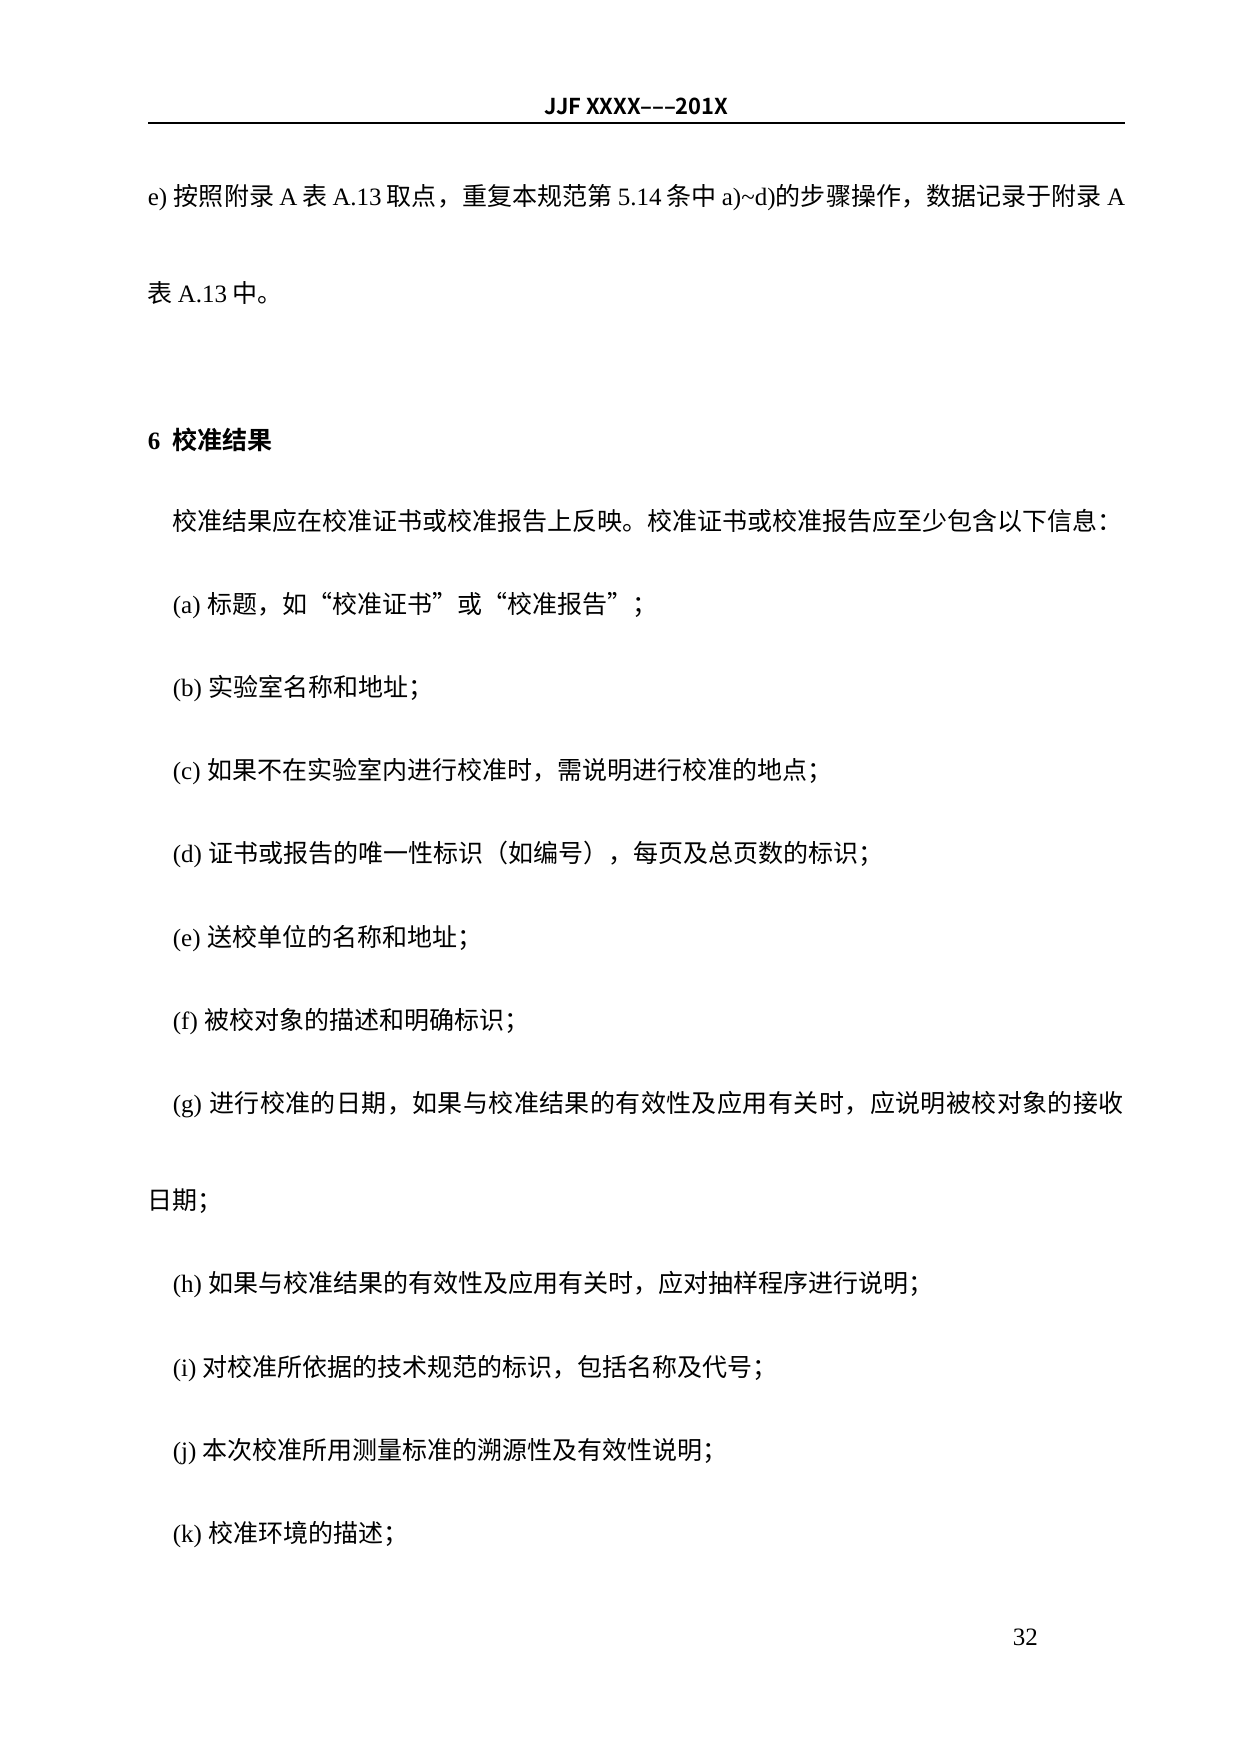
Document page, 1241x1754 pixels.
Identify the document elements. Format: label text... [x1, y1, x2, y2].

text (b) 实验室名称和地址； [148, 653, 1125, 718]
text (a) 标题，如“校准证书”或“校准报告”； [148, 570, 1125, 635]
text (j) 本次校准所用测量标准的溯源性及有效性说明； [148, 1416, 1125, 1481]
text (k) 校准环境的描述； [148, 1499, 1125, 1564]
text (d) 证书或报告的唯一性标识（如编号），每页及总页数的标识； [148, 819, 1125, 884]
text (e) 送校单位的名称和地址； [148, 903, 1125, 968]
text 6 校准结果 [148, 406, 1125, 471]
text (h) 如果与校准结果的有效性及应用有关时，应对抽样程序进行说明； [148, 1249, 1125, 1314]
text (g) 进行校准的日期，如果与校准结果的有效性及应用有关时，应说明被校对象的接收日期； [148, 1069, 1125, 1231]
text (f) 被校对象的描述和明确标识； [148, 986, 1125, 1051]
text (c) 如果不在实验室内进行校准时，需说明进行校准的地点； [148, 736, 1125, 801]
text 校准结果应在校准证书或校准报告上反映。校准证书或校准报告应至少包含以下信息： [148, 487, 1125, 552]
text e) 按照附录A表A.13取点，重复本规范第5.14条中a)~d)的步骤操作，数据记录于附录A表A.13中。 [148, 162, 1125, 324]
text (i) 对校准所依据的技术规范的标识，包括名称及代号； [148, 1333, 1125, 1398]
